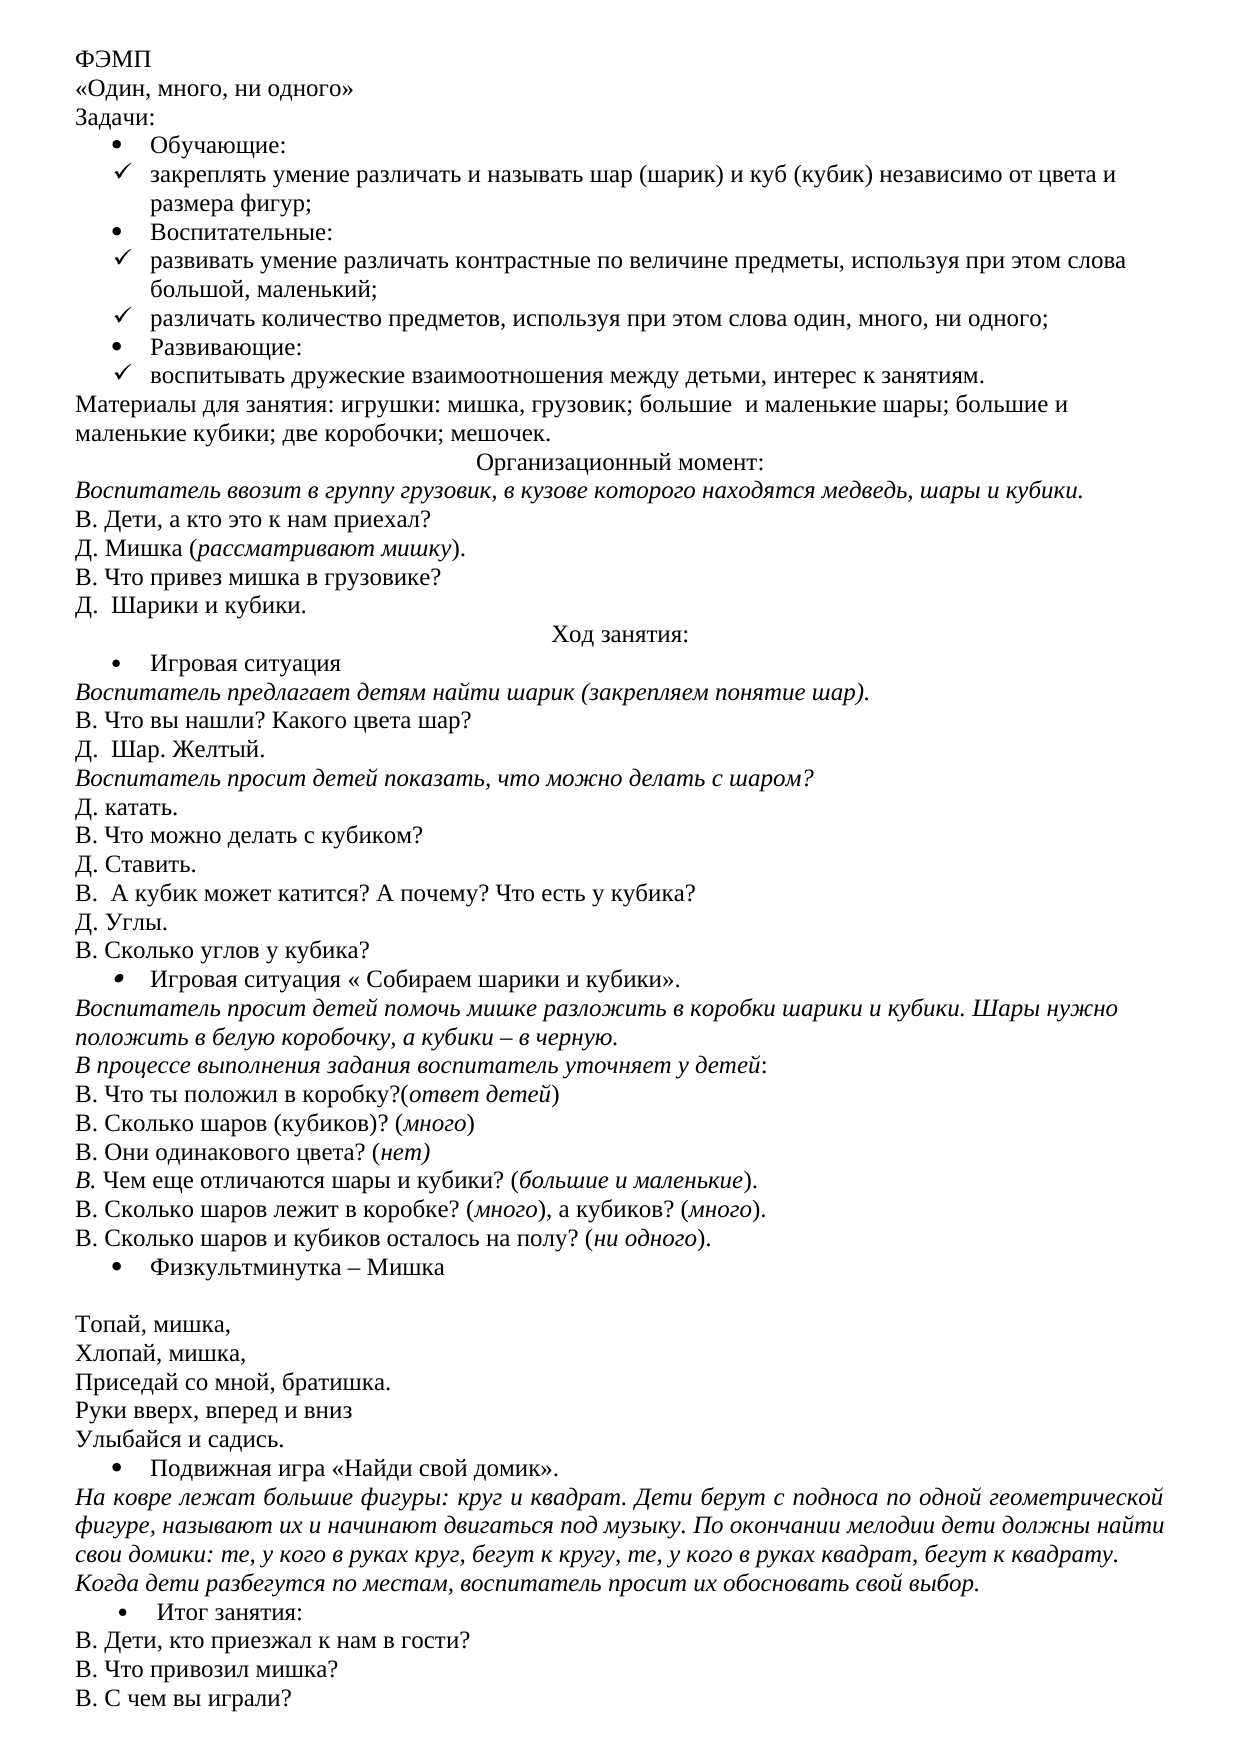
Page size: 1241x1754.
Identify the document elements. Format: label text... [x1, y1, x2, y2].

text На ковре лежат большие фигуры: круг и квадрат. Дети берут с подноса по одной геометрической фигуре, называют их и начинают двигаться под музыку. По окончании мелодии дети должны найти свои домики: те, у кого в руках круг, бегут к кругу, те, у кого в руках квадрат, бегут к квадрату. [75, 1482, 1165, 1568]
text В. Дети, а кто это к нам приехал? [75, 504, 1165, 533]
list закреплять умение различать и называть шар (шарик) и куб (кубик) независимо от цвета и размера фигур; [112, 159, 1165, 217]
text Ход занятия: [75, 619, 1165, 648]
text В. Сколько шаров (кубиков)? (много) [75, 1108, 1165, 1137]
text В. Чем еще отличаются шары и кубики? (большие и маленькие). [75, 1166, 1165, 1194]
text Хлопай, мишка, [75, 1338, 1165, 1367]
text В. Сколько шаров лежит в коробке? (много), а кубиков? (много). [75, 1194, 1165, 1223]
text В. Что привез мишка в грузовике? [75, 562, 1165, 591]
list различать количество предметов, используя при этом слова один, много, ни одного; [112, 303, 1165, 332]
text В. А кубик может катится? А почему? Что есть у кубика? [75, 878, 1165, 907]
text «Один, много, ни одного» [75, 73, 1165, 102]
text В. Дети, кто приезжал к нам в гости? [75, 1626, 1165, 1654]
list Воспитательные: [112, 217, 1165, 246]
list воспитывать дружеские взаимоотношения между детьми, интерес к занятиям. [112, 361, 1165, 389]
text Приседай со мной, братишка. [75, 1367, 1165, 1396]
text В. Что вы нашли? Какого цвета шар? [75, 706, 1165, 734]
list Обучающие: [112, 131, 1165, 159]
text Материалы для занятия: игрушки: мишка, грузовик; большие и маленькие шары; большие и маленькие кубики; две коробочки; мешочек. [75, 389, 1165, 447]
list Развивающие: [112, 332, 1165, 361]
list Игровая ситуация « Собираем шарики и кубики». [112, 964, 1165, 993]
text В. Сколько шаров и кубиков осталось на полу? (ни одного). [75, 1223, 1165, 1252]
text Улыбайся и садись. [75, 1424, 1165, 1453]
text Когда дети разбегутся по местам, воспитатель просит их обосновать свой выбор. [75, 1568, 1165, 1597]
list Итог занятия: [119, 1597, 1165, 1626]
list Физкультминутка – Мишка [112, 1252, 1165, 1281]
text Задачи: [75, 102, 1165, 131]
text Воспитатель предлагает детям найти шарик (закрепляем понятие шар). [75, 677, 1165, 706]
text Воспитатель ввозит в группу грузовик, в кузове которого находятся медведь, шары и кубики. [75, 476, 1165, 504]
text В. Они одинакового цвета? (нет) [75, 1137, 1165, 1166]
text ФЭМП [75, 44, 1165, 73]
text В. Что привозил мишка? [75, 1654, 1165, 1683]
text В. Что можно делать с кубиком? [75, 821, 1165, 849]
text В процессе выполнения задания воспитатель уточняет у детей: [75, 1051, 1165, 1079]
text Д. Шарики и кубики. [75, 591, 1165, 619]
list развивать умение различать контрастные по величине предметы, используя при этом слова большой, маленький; [112, 246, 1165, 303]
text Руки вверх, вперед и вниз [75, 1396, 1165, 1424]
list Подвижная игра «Найди свой домик». [112, 1453, 1165, 1482]
text Д. Мишка (рассматривают мишку). [75, 533, 1165, 562]
text В. Что ты положил в коробку?(ответ детей) [75, 1079, 1165, 1108]
text В. Сколько углов у кубика? [75, 936, 1165, 964]
text Д. Углы. [75, 907, 1165, 936]
text Д. катать. [75, 792, 1165, 821]
list Игровая ситуация [112, 648, 1165, 677]
text Воспитатель просит детей показать, что можно делать с шаром? [75, 763, 1165, 792]
text Воспитатель просит детей помочь мишке разложить в коробки шарики и кубики. Шары нужно положить в белую коробочку, а кубики – в черную. [75, 993, 1165, 1051]
text Топай, мишка, [75, 1309, 1165, 1338]
text Д. Ставить. [75, 849, 1165, 878]
text В. С чем вы играли? [75, 1683, 1165, 1712]
text Д. Шар. Желтый. [75, 734, 1165, 763]
text Организационный момент: [75, 447, 1165, 476]
